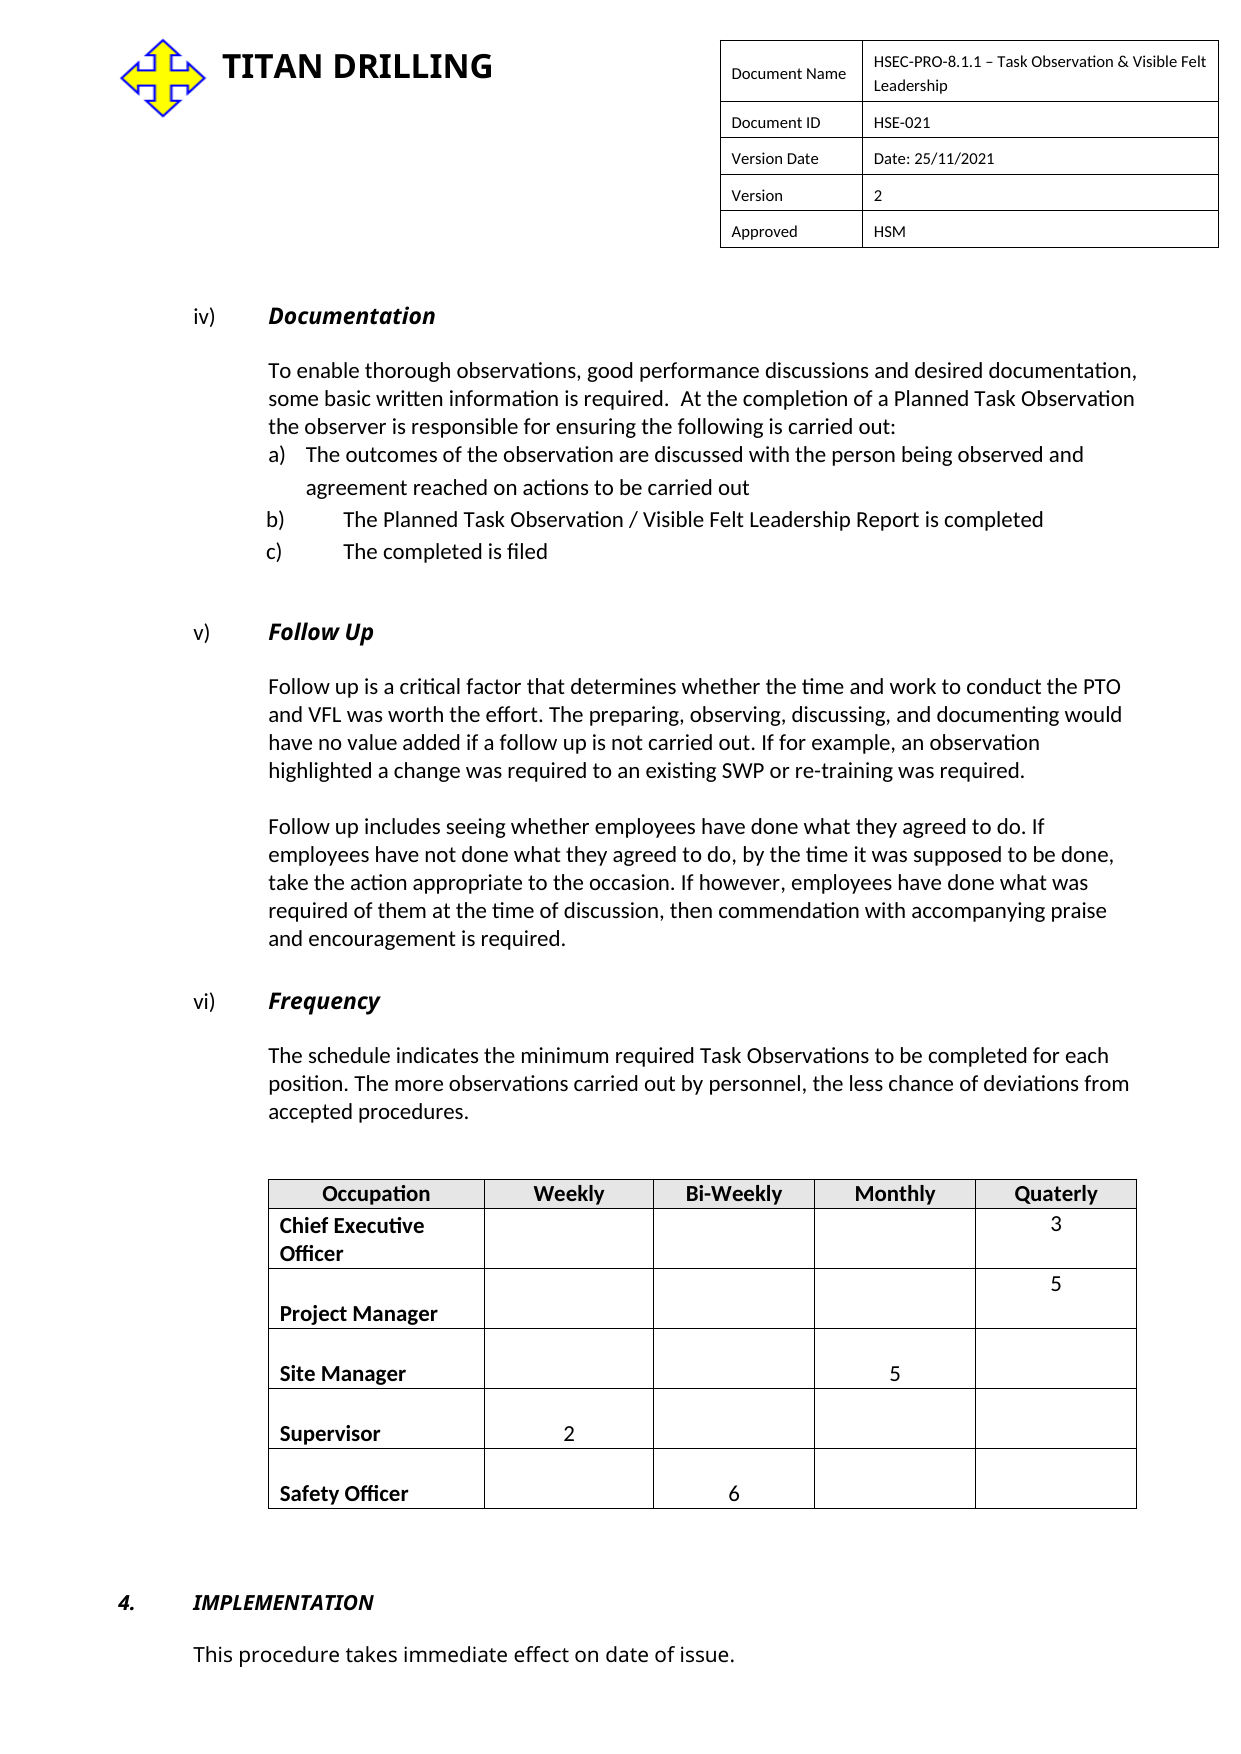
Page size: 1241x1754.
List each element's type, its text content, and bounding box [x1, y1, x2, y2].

table_header Quaterly [976, 1180, 1136, 1208]
text To enable thorough observations, good performance discussions and desired documentation, some basic written information is required. At the completion of a Planned Task Observation the observer is responsible for ensuring the following is carried out: [268, 356, 1152, 441]
table_cell 6 [654, 1449, 814, 1508]
text Follow up is a critical factor that determines whether the time and work to conduct the PTO and VFL was worth the effort. The preparing, observing, discussing, and documenting would have no value added if a follow up is not carried out. If for example, an observation highlighted a change was required to an existing SWP or re-training was required. [268, 672, 1147, 784]
list IMPLEMENTATION [118, 1588, 1147, 1616]
table_header Weekly [485, 1180, 653, 1208]
table_cell Site Manager [269, 1329, 484, 1388]
table_cell [485, 1329, 653, 1388]
table_cell 5 [976, 1269, 1136, 1328]
table_cell [815, 1209, 975, 1268]
table_header Monthly [815, 1180, 975, 1208]
table_cell [976, 1329, 1136, 1388]
table_cell [654, 1269, 814, 1328]
table_cell [976, 1449, 1136, 1508]
text The schedule indicates the minimum required Task Observations to be completed for each position. The more observations carried out by personnel, the less chance of deviations from accepted procedures. [268, 1041, 1152, 1126]
table_cell [654, 1209, 814, 1268]
table_cell [815, 1449, 975, 1508]
text This procedure takes immediate effect on date of issue. [118, 1640, 1147, 1669]
table_header Bi-Weekly [654, 1180, 814, 1208]
table_cell [654, 1329, 814, 1388]
table_cell [485, 1269, 653, 1328]
list Follow Up [193, 616, 1147, 647]
picture [118, 37, 208, 119]
list The completed is filed [266, 537, 1147, 565]
list The outcomes of the observation are discussed with the person being observed and agreement reached on actions to be carried out [268, 441, 1152, 501]
table_cell 2 [485, 1389, 653, 1448]
table_cell Supervisor [269, 1389, 484, 1448]
table_cell Safety Officer [269, 1449, 484, 1508]
table_header Occupation [269, 1180, 484, 1208]
table_cell 5 [815, 1329, 975, 1388]
table_cell Project Manager [269, 1269, 484, 1328]
table_cell [815, 1269, 975, 1328]
table_cell [485, 1209, 653, 1268]
table_cell [654, 1389, 814, 1448]
table_cell [485, 1449, 653, 1508]
list The Planned Task Observation / Visible Felt Leadership Report is completed [266, 505, 1147, 533]
table_cell [976, 1389, 1136, 1448]
table_cell 3 [976, 1209, 1136, 1268]
list Frequency [193, 985, 1147, 1016]
table_cell [815, 1389, 975, 1448]
text Follow up includes seeing whether employees have done what they agreed to do. If employees have not done what they agreed to do, by the time it was supposed to be done, take the action appropriate to the occasion. If however, employees have done what was required of them at the time of discussion, then commendation with accompanying praise and encouragement is required. [268, 812, 1147, 952]
list Documentation [193, 300, 1147, 331]
table_cell Chief Executive Officer [269, 1209, 484, 1268]
